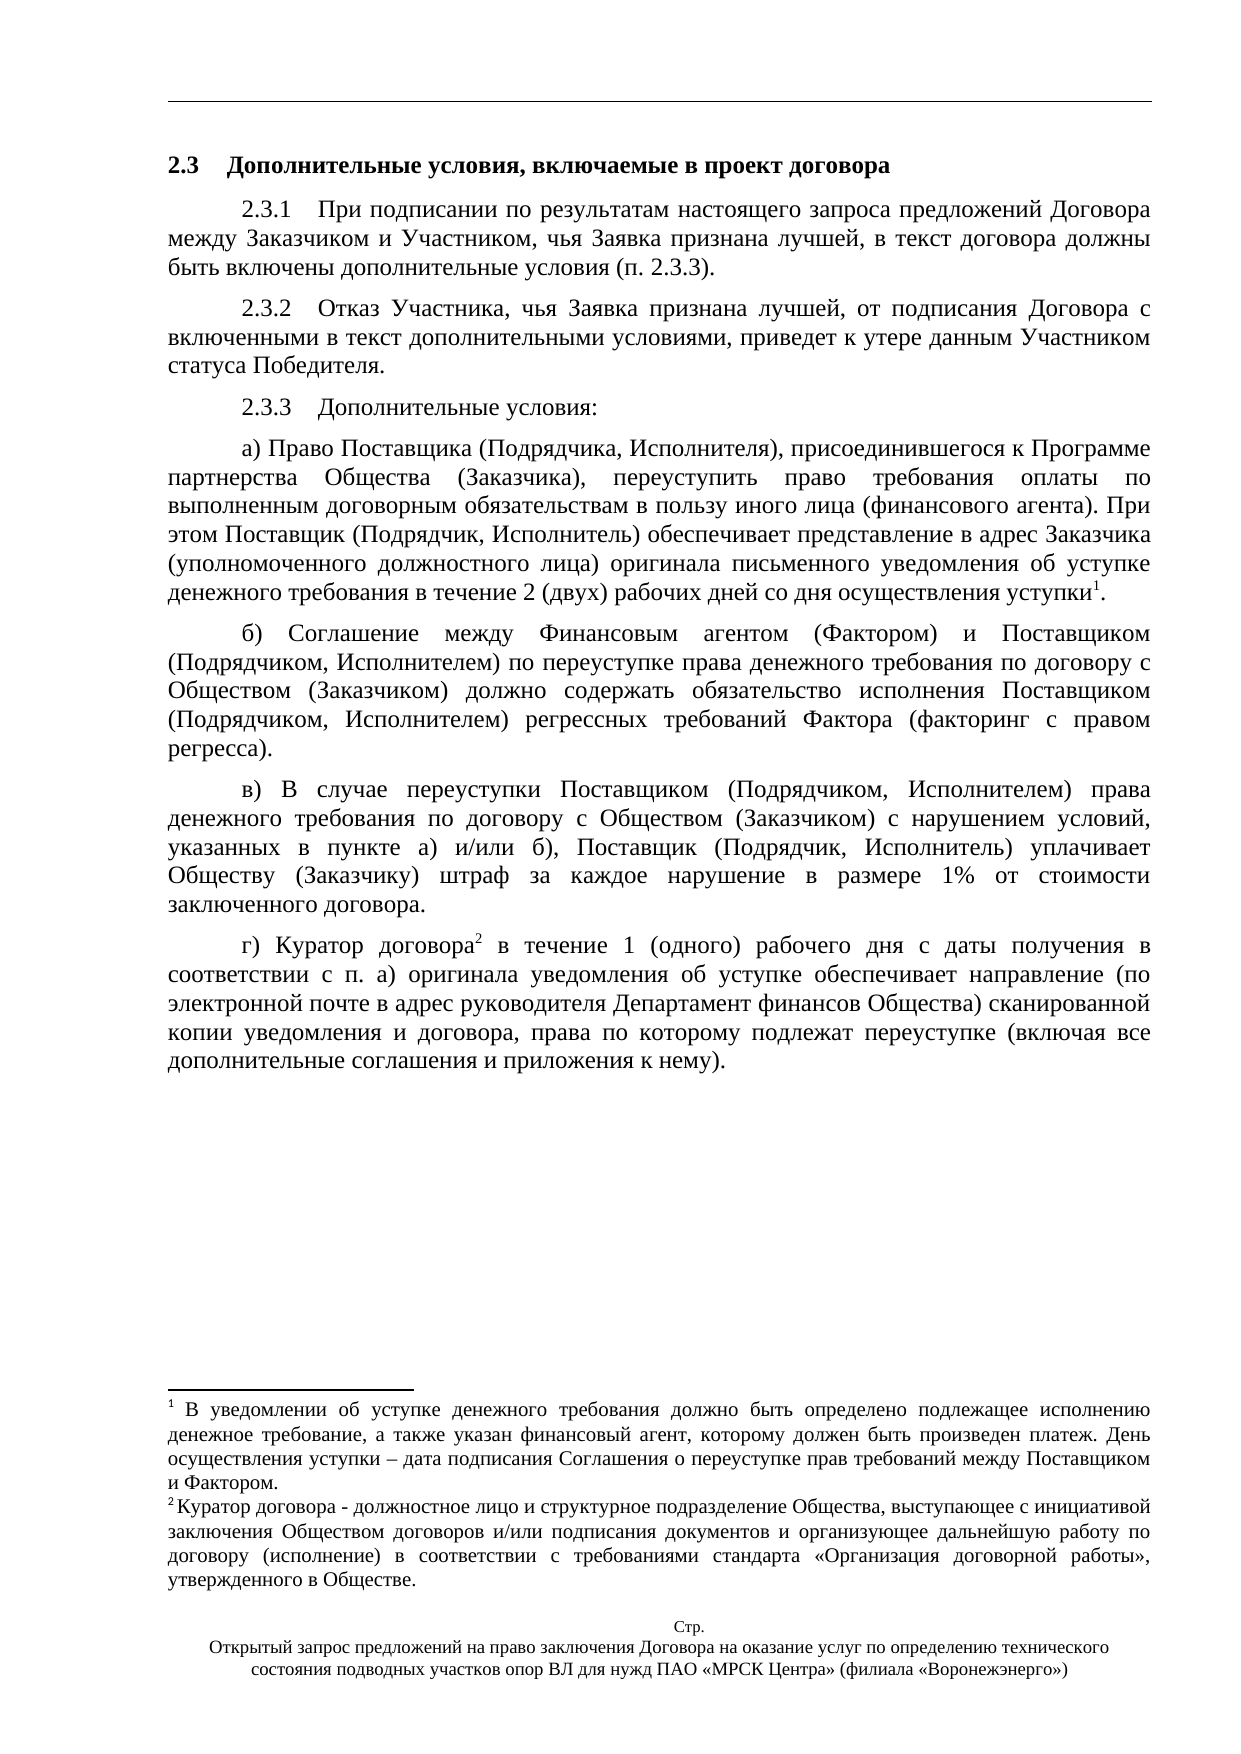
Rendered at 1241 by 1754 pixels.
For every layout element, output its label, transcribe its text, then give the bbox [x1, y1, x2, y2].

subtitle При подписании по результатам настоящего запроса предложений Договора между Заказчиком и Участником, чья Заявка признана лучшей, в текст договора должны быть включены дополнительные условия (п. 2.3.3). [168, 194, 1152, 280]
subtitle г) Куратор договора в течение 1 (одного) рабочего дня с даты получения в соответствии с п. а) оригинала уведомления об уступке обеспечивает направление (по электронной почте в адрес руководителя Департамент финансов Общества) сканированной копии уведомления и договора, права по которому подлежат переуступке (включая все дополнительные соглашения и приложения к нему). [168, 930, 1152, 1074]
subtitle Дополнительные условия, включаемые в проект договора [168, 150, 1152, 179]
subtitle в) В случае переуступки Поставщиком (Подрядчиком, Исполнителем) права денежного требования по договору с Обществом (Заказчиком) с нарушением условий, указанных в пункте а) и/или б), Поставщик (Подрядчик, Исполнитель) уплачивает Обществу (Заказчику) штраф за каждое нарушение в размере 1% от стоимости заключенного договора. [168, 774, 1152, 918]
subtitle б) Соглашение между Финансовым агентом (Фактором) и Поставщиком (Подрядчиком, Исполнителем) по переуступке права денежного требования по договору с Обществом (Заказчиком) должно содержать обязательство исполнения Поставщиком (Подрядчиком, Исполнителем) регрессных требований Фактора (факторинг с правом регресса). [168, 618, 1152, 762]
subtitle Отказ Участника, чья Заявка признана лучшей, от подписания Договора с включенными в текст дополнительными условиями, приведет к утере данным Участником статуса Победителя. [168, 293, 1152, 379]
subtitle а) Право Поставщика (Подрядчика, Исполнителя), присоединившегося к Программе партнерства Общества (Заказчика), переуступить право требования оплаты по выполненным договорным обязательствам в пользу иного лица (финансового агента). При этом Поставщик (Подрядчик, Исполнитель) обеспечивает представление в адрес Заказчика (уполномоченного должностного лица) оригинала письменного уведомления об уступке денежного требования в течение 2 (двух) рабочих дней со дня осуществления уступки. [168, 433, 1152, 605]
subtitle Дополнительные условия: [168, 392, 1152, 420]
